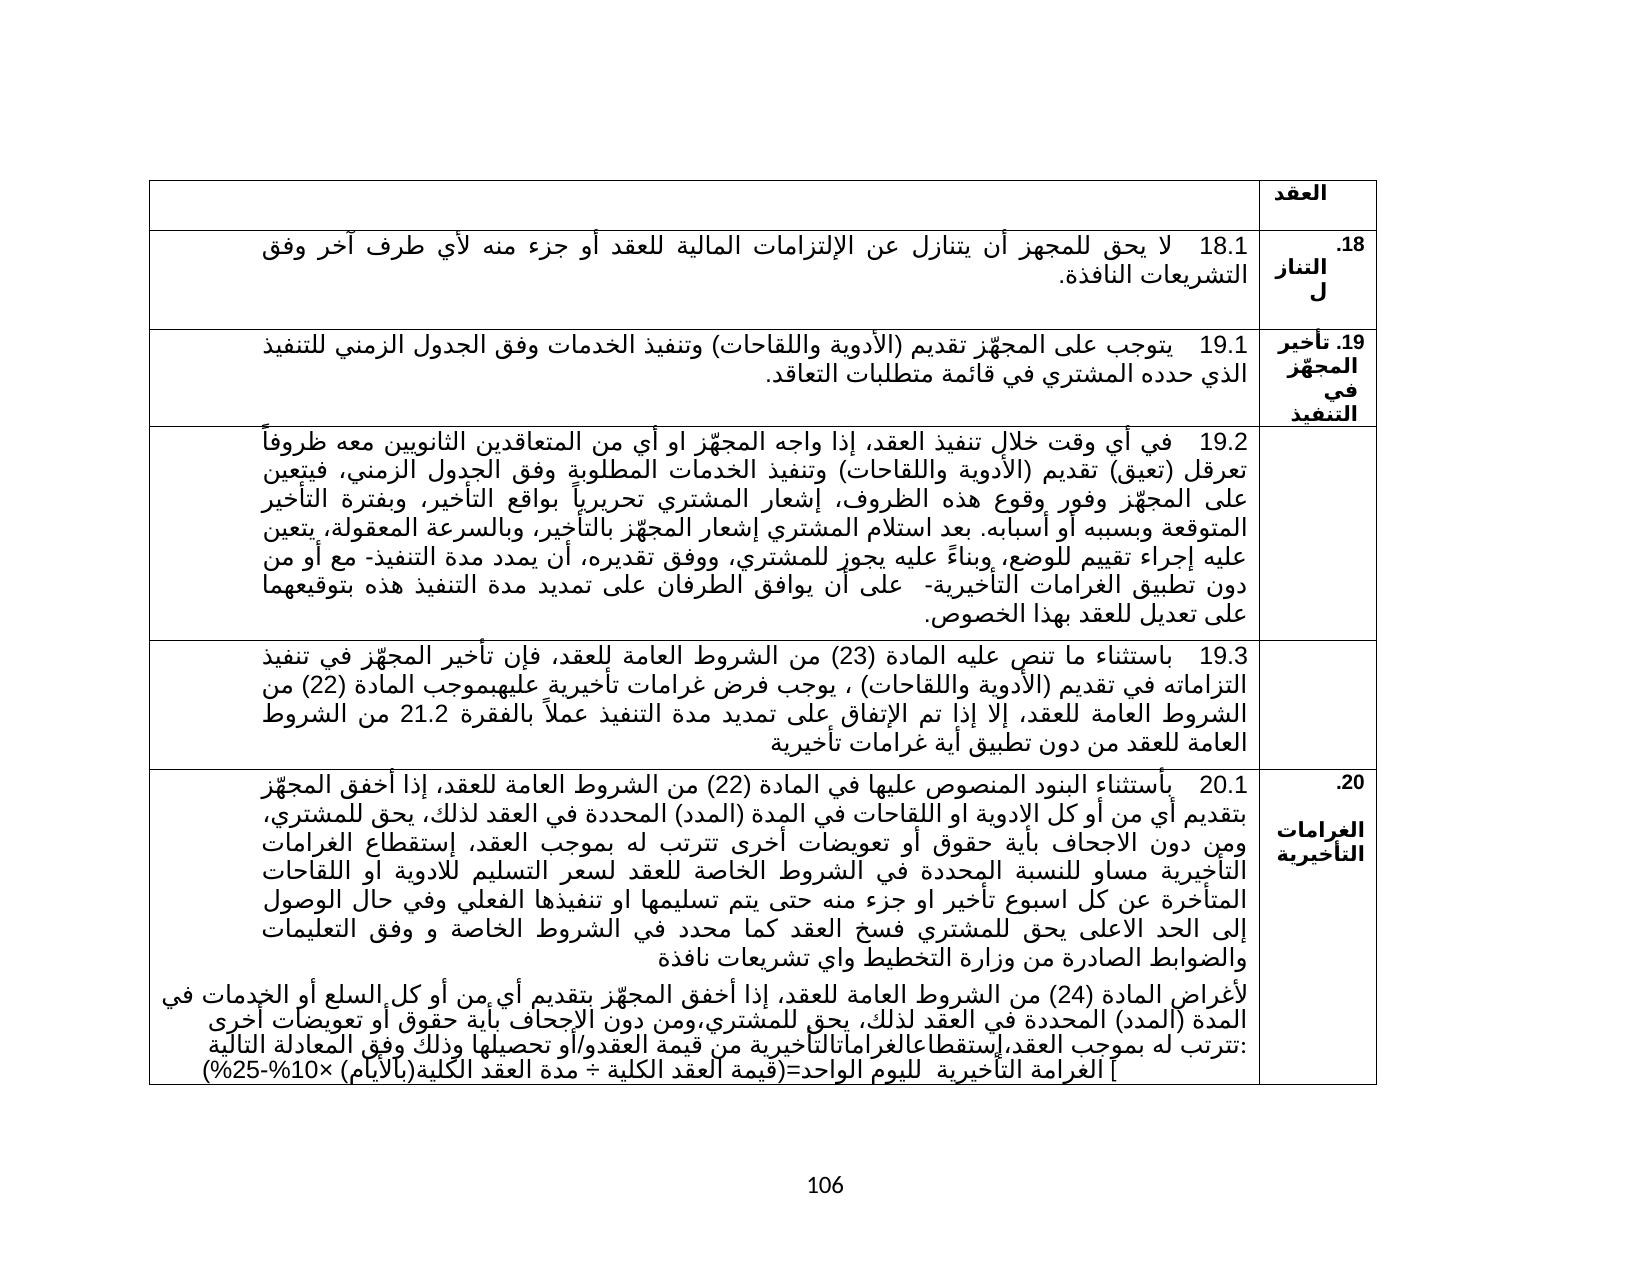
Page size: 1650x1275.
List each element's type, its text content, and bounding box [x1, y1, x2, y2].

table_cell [150, 181, 1259, 230]
table_cell 19.3 باستثناء ما تنص عليه المادة (23) من الشروط العامة للعقد، فإن تأخير المجهّز في تنفيذ التزاماته في تقديم (الأدوية واللقاحات) ، يوجب فرض غرامات تأخيرية عليهبموجب المادة (22) من الشروط العامة للعقد، إلا إذا تم الإتفاق على تمديد مدة التنفيذ عملاً بالفقرة 21.2 من الشروط العامة للعقد من دون تطبيق أية غرامات تأخيرية [150, 641, 1259, 769]
table_cell [1260, 427, 1376, 640]
table_cell [1260, 641, 1376, 769]
table_cell 19.2 في أي وقت خلال تنفيذ العقد، إذا واجه المجهّز او أي من المتعاقدين الثانويين معه ظروفاً تعرقل (تعيق) تقديم (الأدوية واللقاحات) وتنفيذ الخدمات المطلوبة وفق الجدول الزمني، فيتعين على المجهّز وفور وقوع هذه الظروف، إشعار المشتري تحريرياً بواقع التأخير، وبفترة التأخير المتوقعة وبسببه أو أسبابه. بعد استلام المشتري إشعار المجهّز بالتأخير، وبالسرعة المعقولة، يتعين عليه إجراء تقييم للوضع، وبناءً عليه يجوز للمشتري، ووفق تقديره، أن يمدد مدة التنفيذ- مع أو من دون تطبيق الغرامات التأخيرية- على أن يوافق الطرفان على تمديد مدة التنفيذ هذه بتوقيعهما على تعديل للعقد بهذا الخصوص. [150, 427, 1259, 640]
table_cell 18. التنازل [1260, 231, 1376, 329]
table_cell 19. تأخير المجهّز في التنفيذ [1260, 330, 1376, 426]
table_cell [150, 770, 1259, 1084]
table_cell 18.1 لا يحق للمجهز أن يتنازل عن الإلتزامات المالية للعقد أو جزء منه لأي طرف آخر وفق التشريعات النافذة. [150, 231, 1259, 329]
table_cell 17. تعديل العقد [1260, 181, 1376, 230]
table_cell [1260, 770, 1376, 1084]
table_cell 19.1 يتوجب على المجهّز تقديم (الأدوية واللقاحات) وتنفيذ الخدمات وفق الجدول الزمني للتنفيذ الذي حدده المشتري في قائمة متطلبات التعاقد. [150, 330, 1259, 426]
